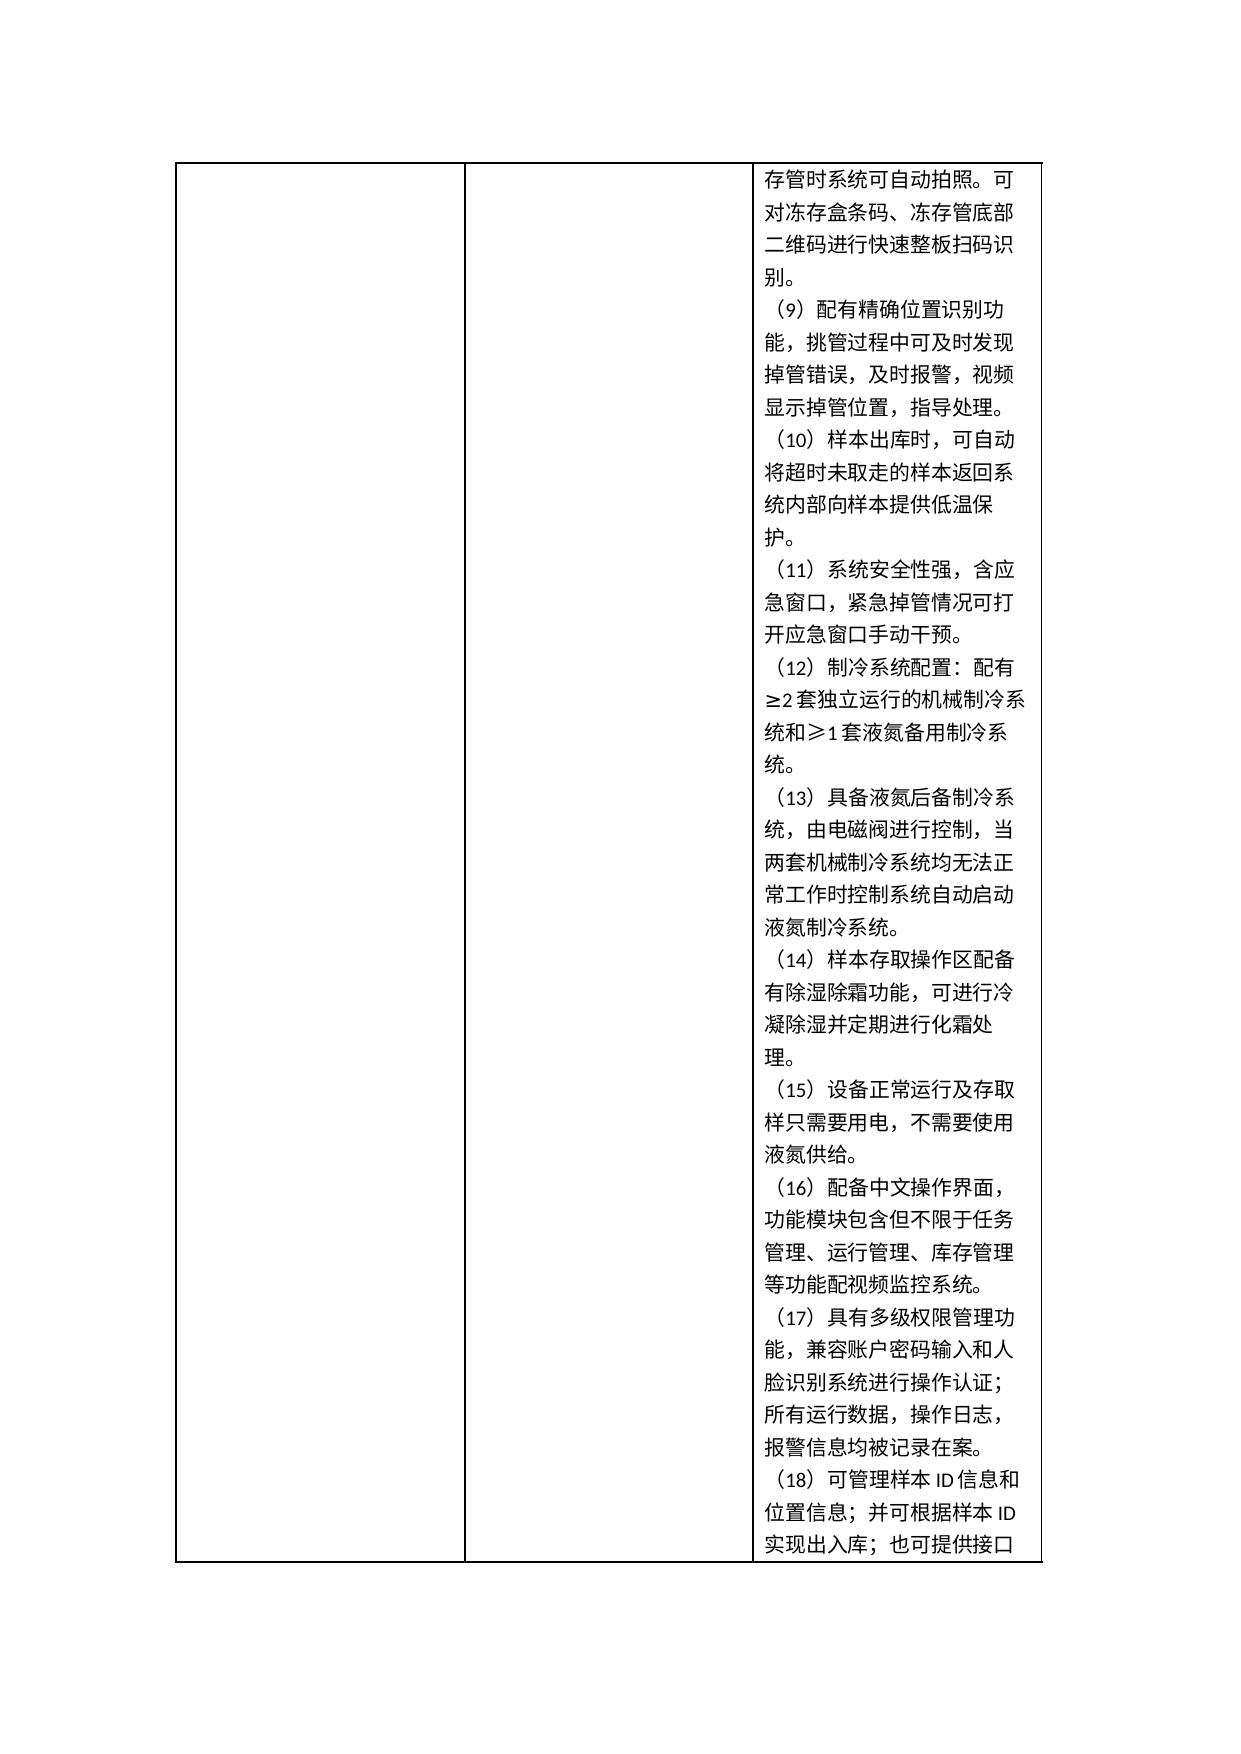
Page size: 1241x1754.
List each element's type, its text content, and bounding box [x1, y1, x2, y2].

table_cell ▲ [177, 164, 464, 1561]
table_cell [754, 164, 1041, 1561]
table_cell 1 [466, 164, 752, 1561]
